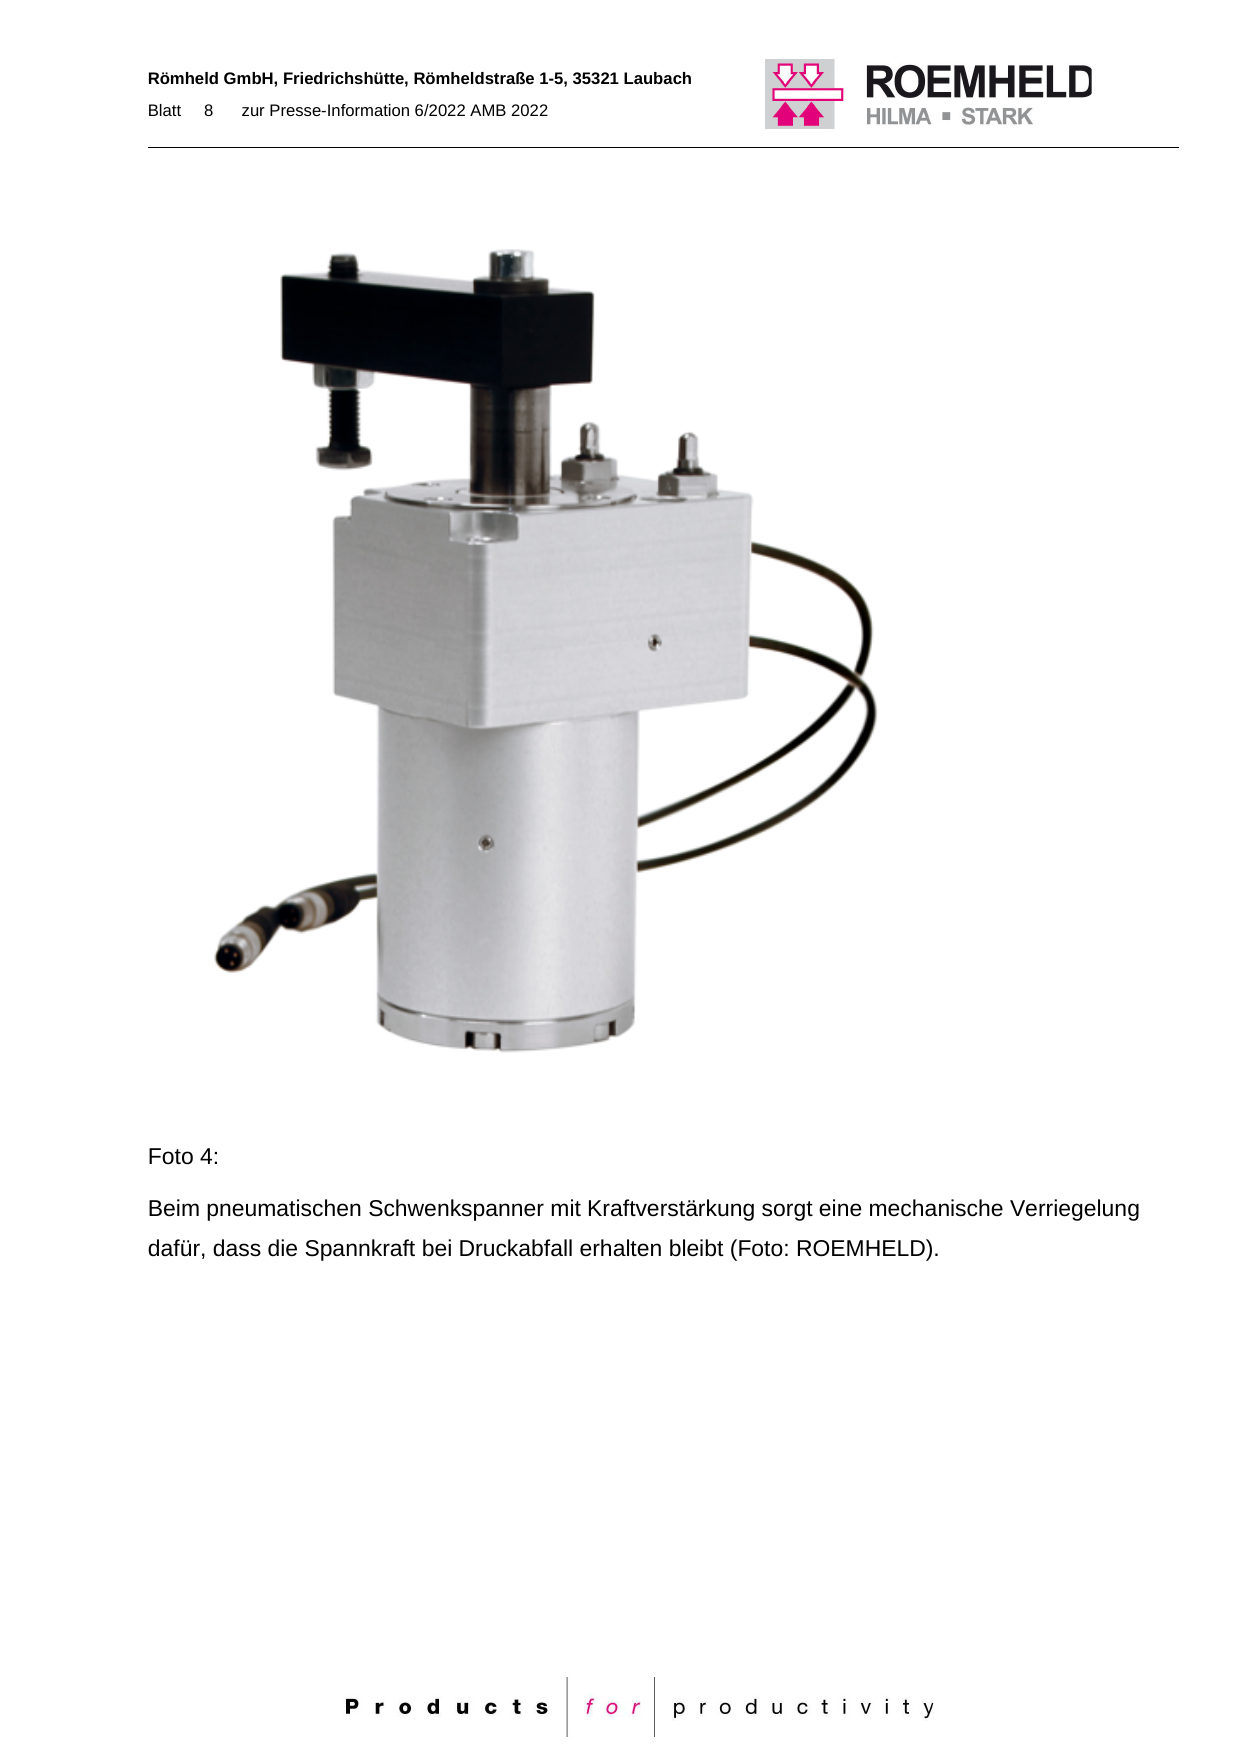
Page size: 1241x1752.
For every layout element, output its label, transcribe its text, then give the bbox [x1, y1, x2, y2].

text Beim pneumatischen Schwenkspanner mit Kraftverstärkung sorgt eine mechanische Verriegelung dafür, dass die Spannkraft bei Druckabfall erhalten bleibt (Foto: ROEMHELD). [148, 1195, 1162, 1261]
text Foto 4: [148, 1143, 1162, 1169]
picture [147, 204, 916, 1117]
picture [763, 59, 1092, 128]
picture [299, 1661, 990, 1747]
